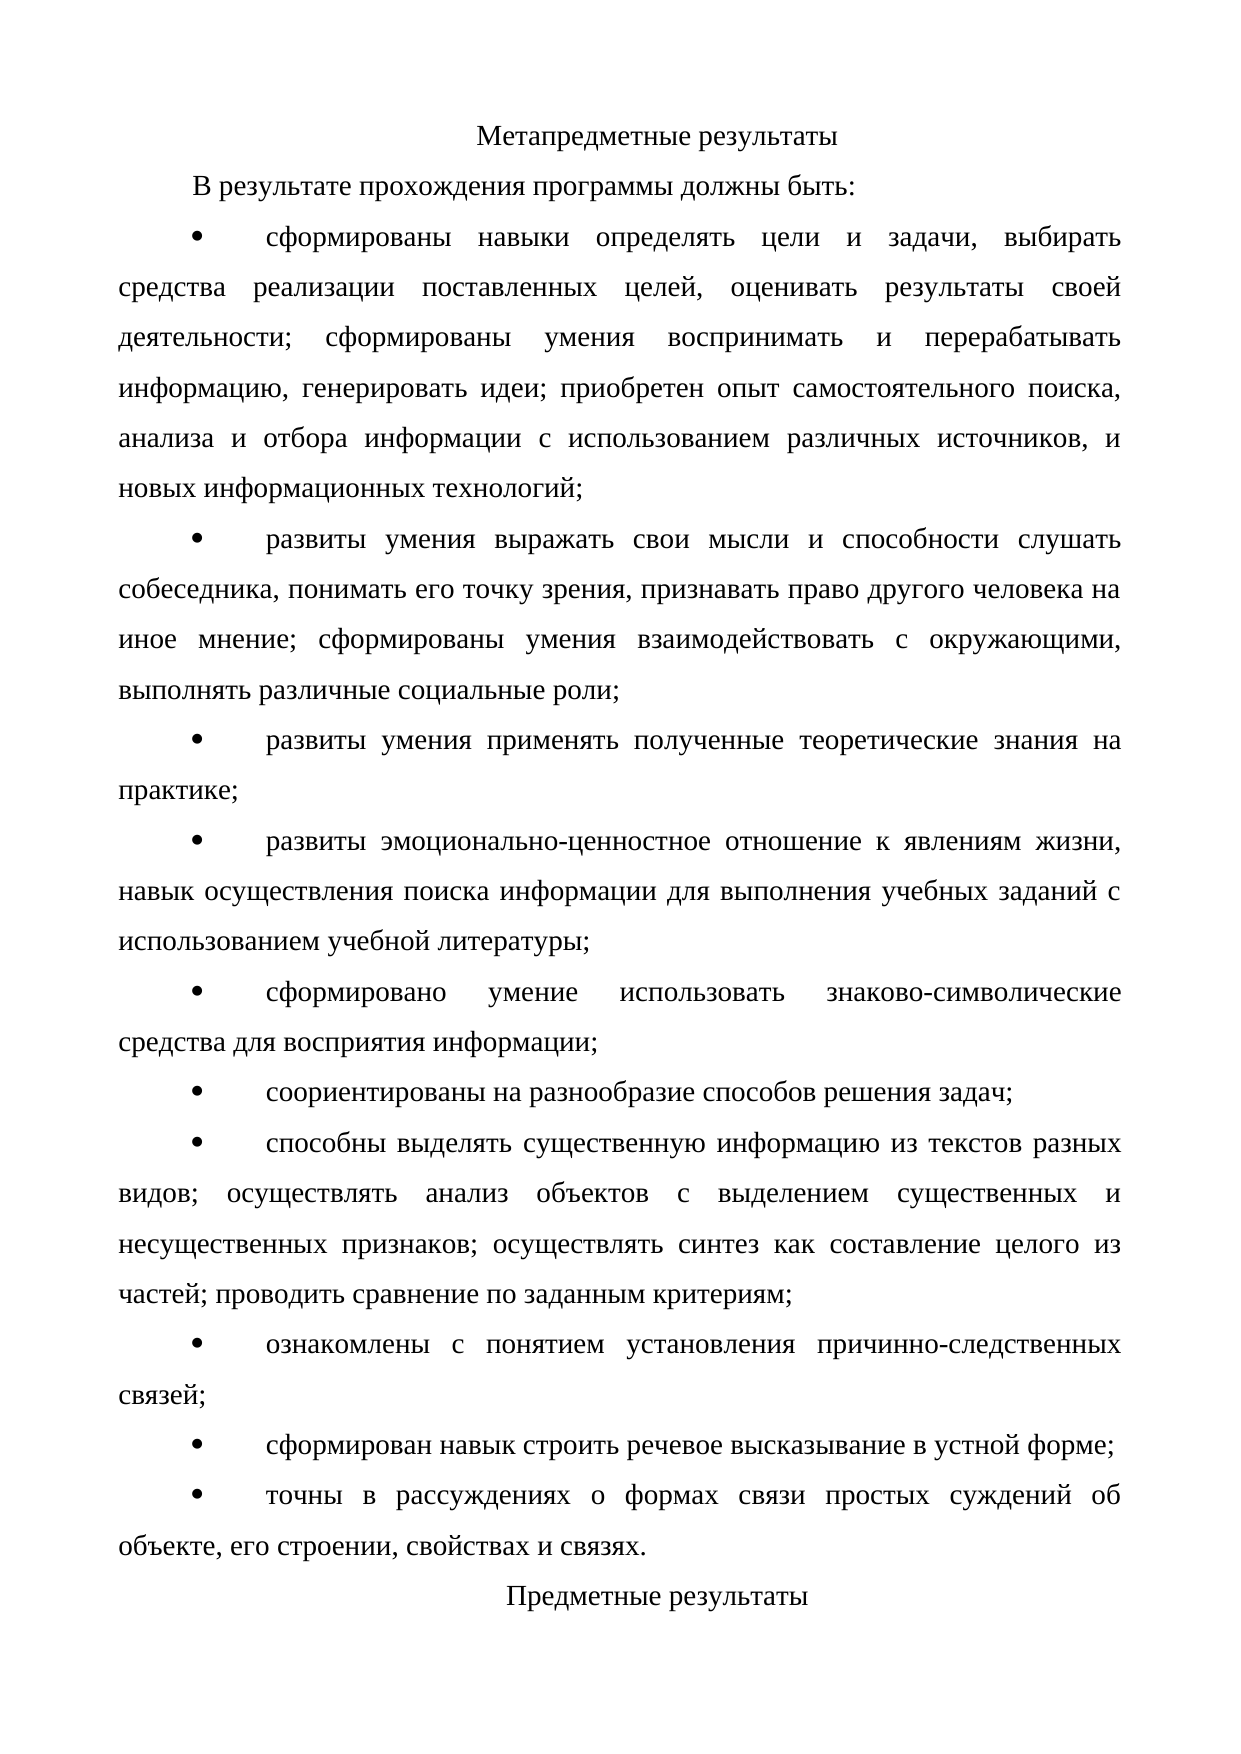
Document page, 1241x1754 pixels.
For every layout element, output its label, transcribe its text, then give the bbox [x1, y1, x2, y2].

list ознакомлены с понятием установления причинно-следственных связей; [118, 1326, 1122, 1410]
list способны выделять существенную информацию из текстов разных видов; осуществлять анализ объектов с выделением существенных и несущественных признаков; осуществлять синтез как составление целого из частей; проводить сравнение по заданным критериям; [118, 1125, 1122, 1309]
list точны в рассуждениях о формах связи простых суждений об объекте, его строении, свойствах и связях. [118, 1477, 1122, 1561]
list Предметные результаты [192, 1578, 1122, 1612]
list сформированы навыки определять цели и задачи, выбирать средства реализации поставленных целей, оценивать результаты своей деятельности; сформированы умения воспринимать и перерабатывать информацию, генерировать идеи; приобретен опыт самостоятельного поиска, анализа и отбора информации с использованием различных источников, и новых информационных технологий; [118, 219, 1122, 504]
list соориентированы на разнообразие способов решения задач; [118, 1074, 1122, 1108]
list развиты умения применять полученные теоретические знания на практике; [118, 722, 1122, 806]
list сформировано умение использовать знаково-символические средства для восприятия информации; [118, 974, 1122, 1058]
text Метапредметные результаты [118, 118, 1122, 152]
list развиты умения выражать свои мысли и способности слушать собеседника, понимать его точку зрения, признавать право другого человека на иное мнение; сформированы умения взаимодействовать с окружающими, выполнять различные социальные роли; [118, 521, 1122, 705]
list развиты эмоционально-ценностное отношение к явлениям жизни, навык осуществления поиска информации для выполнения учебных заданий с использованием учебной литературы; [118, 823, 1122, 957]
text В результате прохождения программы должны быть: [118, 168, 1122, 202]
list сформирован навык строить речевое высказывание в устной форме; [118, 1427, 1122, 1461]
